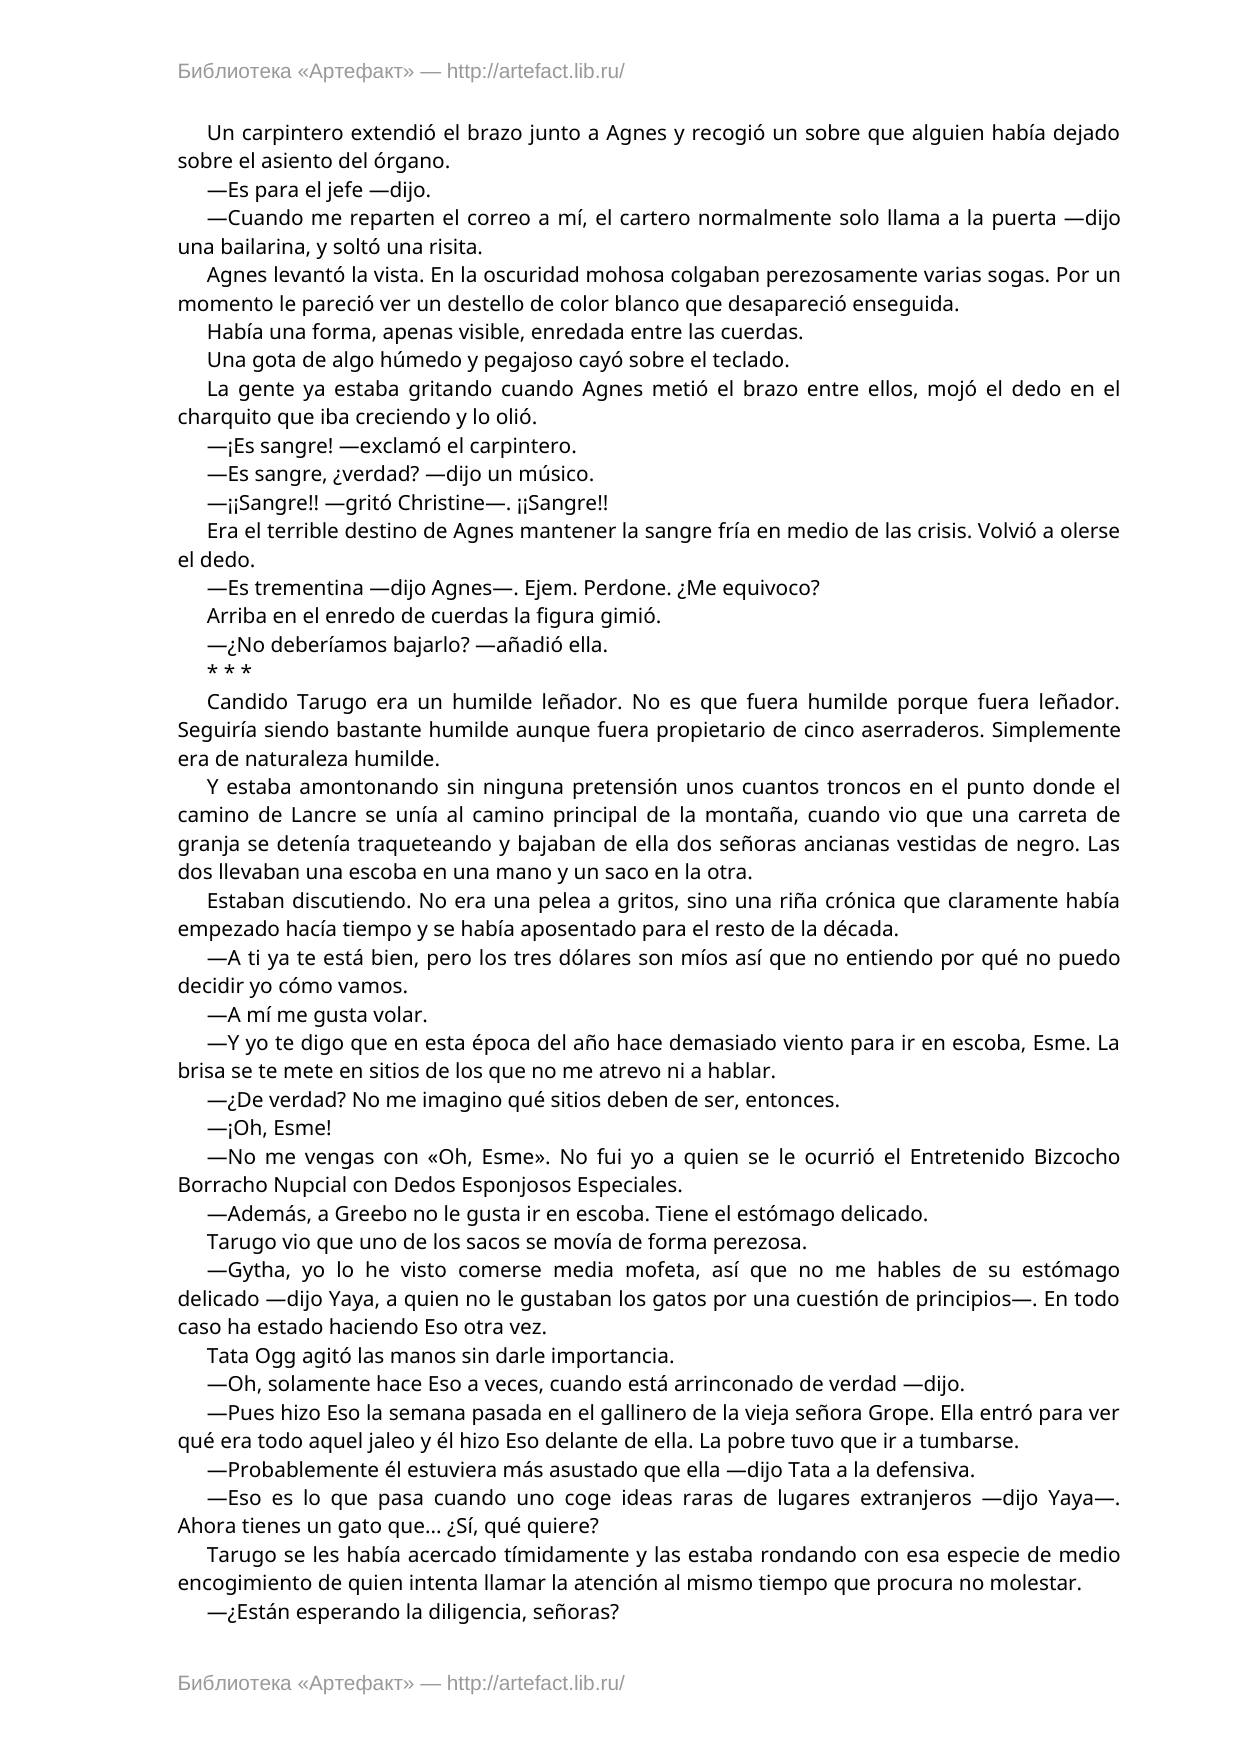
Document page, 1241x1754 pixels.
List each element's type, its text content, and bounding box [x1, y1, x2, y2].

text —Probablemente él estuviera más asustado que ella —dijo Tata a la defensiva. [177, 1455, 1122, 1483]
text —No me vengas con «Oh, Esme». No fui yo a quien se le ocurrió el Entretenido Bizcocho Borracho Nupcial con Dedos Esponjosos Especiales. [177, 1142, 1122, 1199]
text Era el terrible destino de Agnes mantener la sangre fría en medio de las crisis. Volvió a olerse el dedo. [177, 516, 1122, 573]
text —Y yo te digo que en esta época del año hace demasiado viento para ir en escoba, Esme. La brisa se te mete en sitios de los que no me atrevo ni a hablar. [177, 1028, 1122, 1085]
text Estaban discutiendo. No era una pelea a gritos, sino una riña crónica que claramente había empezado hacía tiempo y se había aposentado para el resto de la década. [177, 886, 1122, 943]
text Había una forma, apenas visible, enredada entre las cuerdas. [177, 317, 1122, 346]
text —Oh, solamente hace Eso a veces, cuando está arrinconado de verdad —dijo. [177, 1369, 1122, 1398]
text Agnes levantó la vista. En la oscuridad mohosa colgaban perezosamente varias sogas. Por un momento le pareció ver un destello de color blanco que desapareció enseguida. [177, 260, 1122, 317]
text —¿De verdad? No me imagino qué sitios deben de ser, entonces. [177, 1085, 1122, 1113]
text Candido Tarugo era un humilde leñador. No es que fuera humilde porque fuera leñador. Seguiría siendo bastante humilde aunque fuera propietario de cinco aserraderos. Simplemente era de naturaleza humilde. [177, 687, 1122, 772]
text —¿No deberíamos bajarlo? —añadió ella. [177, 630, 1122, 658]
text —A ti ya te está bien, pero los tres dólares son míos así que no entiendo por qué no puedo decidir yo cómo vamos. [177, 943, 1122, 1000]
text —¡¡Sangre!! —gritó Christine—. ¡¡Sangre!! [177, 488, 1122, 516]
text —¿Están esperando la diligencia, señoras? [177, 1597, 1122, 1625]
text Arriba en el enredo de cuerdas la figura gimió. [177, 602, 1122, 630]
text —Además, a Greebo no le gusta ir en escoba. Tiene el estómago delicado. [177, 1199, 1122, 1227]
text —Eso es lo que pasa cuando uno coge ideas raras de lugares extranjeros —dijo Yaya—. Ahora tienes un gato que... ¿Sí, qué quiere? [177, 1483, 1122, 1540]
text —A mí me gusta volar. [177, 1000, 1122, 1028]
text Tarugo se les había acercado tímidamente y las estaba rondando con esa especie de medio encogimiento de quien intenta llamar la atención al mismo tiempo que procura no molestar. [177, 1540, 1122, 1597]
text Tata Ogg agitó las manos sin darle importancia. [177, 1341, 1122, 1369]
text —Es para el jefe —dijo. [177, 175, 1122, 203]
text —¡Oh, Esme! [177, 1113, 1122, 1142]
text —Pues hizo Eso la semana pasada en el gallinero de la vieja señora Grope. Ella entró para ver qué era todo aquel jaleo y él hizo Eso delante de ella. La pobre tuvo que ir a tumbarse. [177, 1398, 1122, 1455]
text * * * [177, 658, 1122, 687]
text —¡Es sangre! —exclamó el carpintero. [177, 431, 1122, 459]
text La gente ya estaba gritando cuando Agnes metió el brazo entre ellos, mojó el dedo en el charquito que iba creciendo y lo olió. [177, 374, 1122, 431]
text Tarugo vio que uno de los sacos se movía de forma perezosa. [177, 1227, 1122, 1256]
text Una gota de algo húmedo y pegajoso cayó sobre el teclado. [177, 346, 1122, 374]
text —Cuando me reparten el correo a mí, el cartero normalmente solo llama a la puerta —dijo una bailarina, y soltó una risita. [177, 203, 1122, 260]
text —Es trementina —dijo Agnes—. Ejem. Perdone. ¿Me equivoco? [177, 573, 1122, 602]
text —Es sangre, ¿verdad? —dijo un músico. [177, 459, 1122, 488]
text —Gytha, yo lo he visto comerse media mofeta, así que no me hables de su estómago delicado —dijo Yaya, a quien no le gustaban los gatos por una cuestión de principios—. En todo caso ha estado haciendo Eso otra vez. [177, 1256, 1122, 1341]
text Y estaba amontonando sin ninguna pretensión unos cuantos troncos en el punto donde el camino de Lancre se unía al camino principal de la montaña, cuando vio que una carreta de granja se detenía traqueteando y bajaban de ella dos señoras ancianas vestidas de negro. Las dos llevaban una escoba en una mano y un saco en la otra. [177, 772, 1122, 886]
text Un carpintero extendió el brazo junto a Agnes y recogió un sobre que alguien había dejado sobre el asiento del órgano. [177, 118, 1122, 175]
